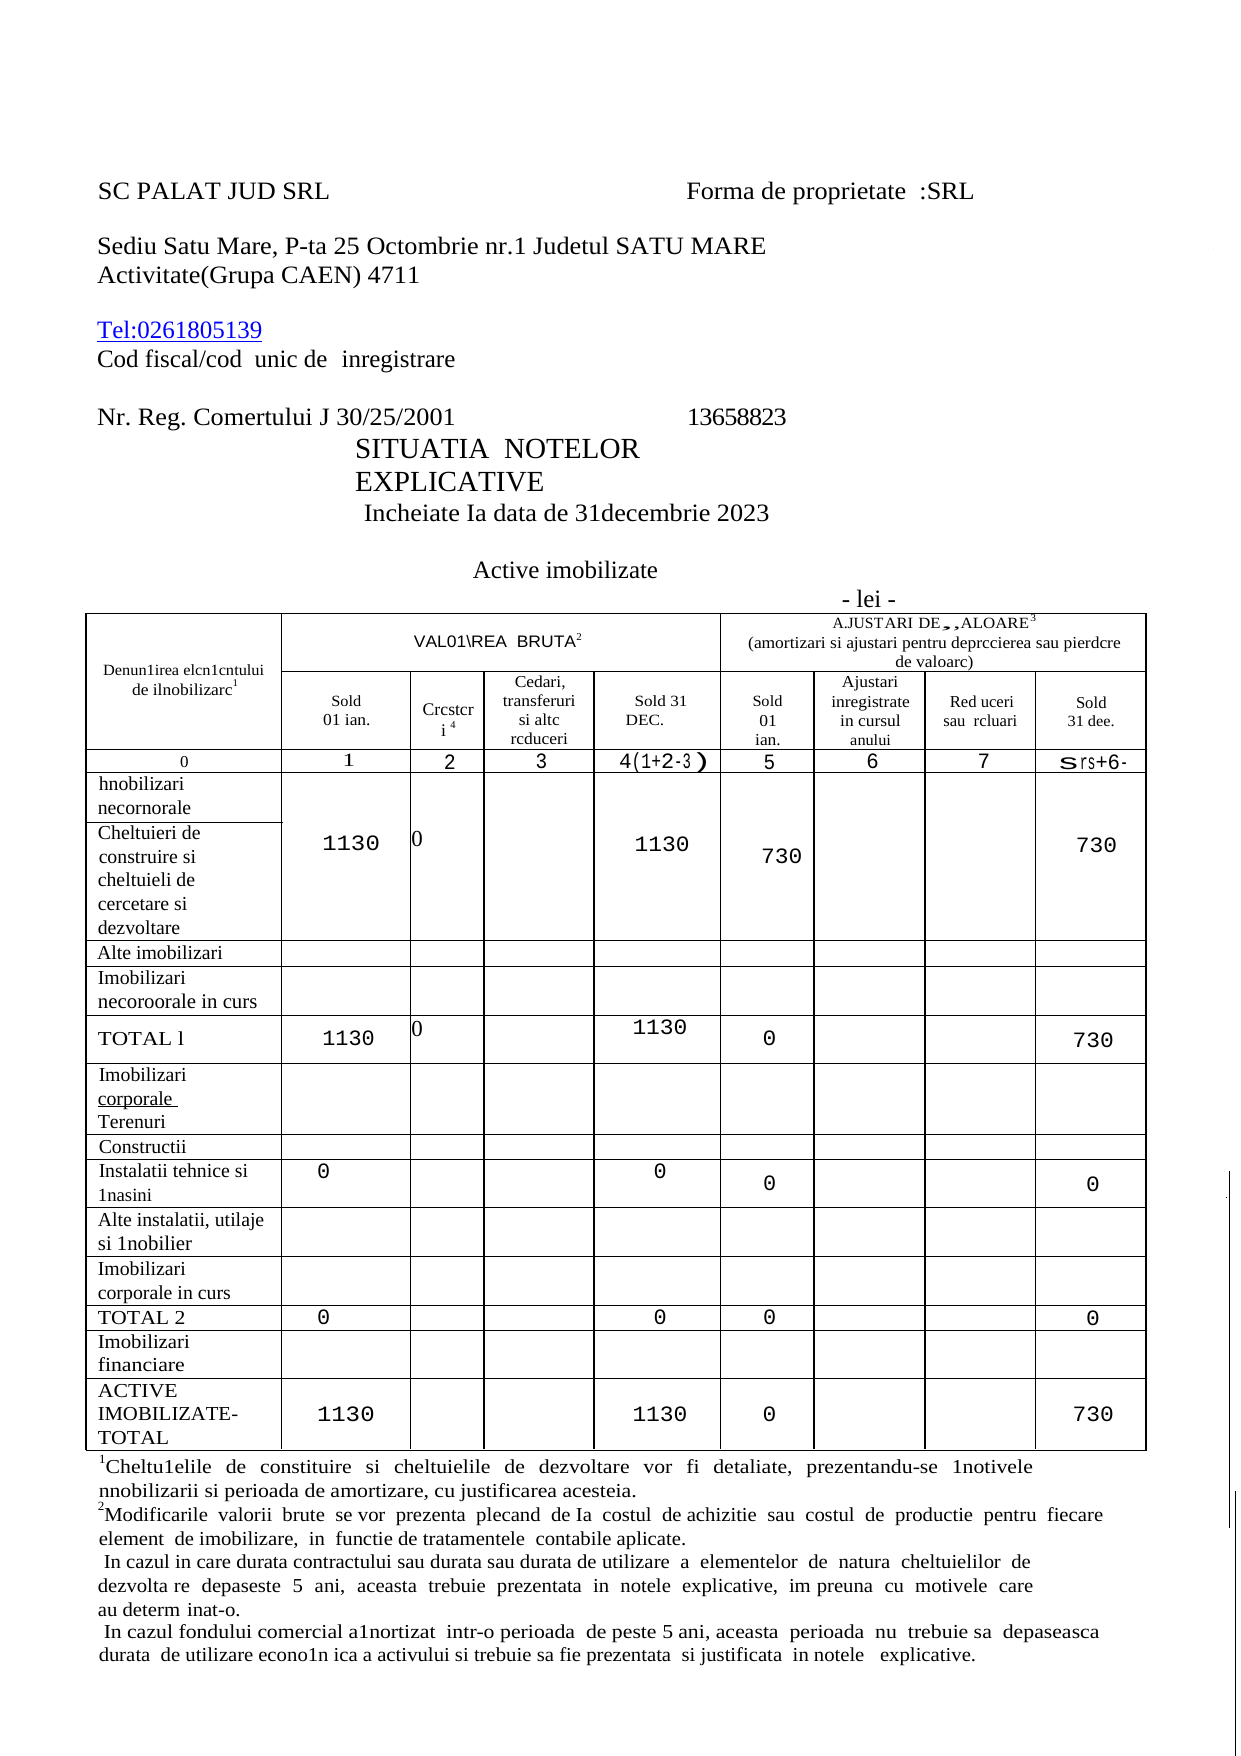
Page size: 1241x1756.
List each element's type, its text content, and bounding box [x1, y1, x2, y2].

text Tel:0261805139 [97, 316, 1165, 344]
text - lei - [75, 584, 896, 613]
text Cod fiscal/cod unic de inregistrare [97, 344, 1165, 373]
text durata de utilizare econo1n ica a activului si trebuie sa fie prezentata si justificata in notele explicative. [98, 1644, 1165, 1666]
text In cazul in care durata contractului sau durata sau durata de utilizare a elementelor de natura cheltuielilor de dezvolta re depaseste 5 ani, aceasta trebuie prezentata in notele explicative, im preuna cu motivele care au determ inat-o. [98, 1550, 1034, 1620]
text Nr. Reg. Comertului J 30/25/2001 13658823 [97, 402, 1165, 431]
text SITUATIA NOTELOR EXPLICATIVE [355, 431, 773, 498]
text Sediu Satu Mare, P-ta 25 Octombrie nr.1 Judetul SATU MARE [97, 231, 1165, 260]
text 2Modificarile valorii brute se vor prezenta plecand de Ia costul de achizitie sau costul de productie pentru fiecare [98, 1503, 1165, 1526]
text 1Cheltu1elile de constituire si cheltuielile de dezvoltare vor fi detaliate, prezentandu-se 1notivele nnobilizarii si perioada de amortizare, cu justificarea acesteia. [98, 1451, 1034, 1502]
text Activitate(Grupa CAEN) 4711 [97, 260, 1165, 289]
text SC PALAT JUD SRL Forma de proprietate :SRL [98, 176, 1165, 205]
text In cazul fondului comercial a1nortizat intr-o perioada de peste 5 ani, aceasta perioada nu trebuie sa depaseasca [103, 1621, 1165, 1643]
text Incheiate Ia data de 31decembrie 2023 [355, 498, 778, 527]
text Active imobilizate [355, 555, 776, 583]
text element de imobilizare, in functie de tratamentele contabile aplicate. [98, 1527, 1165, 1549]
